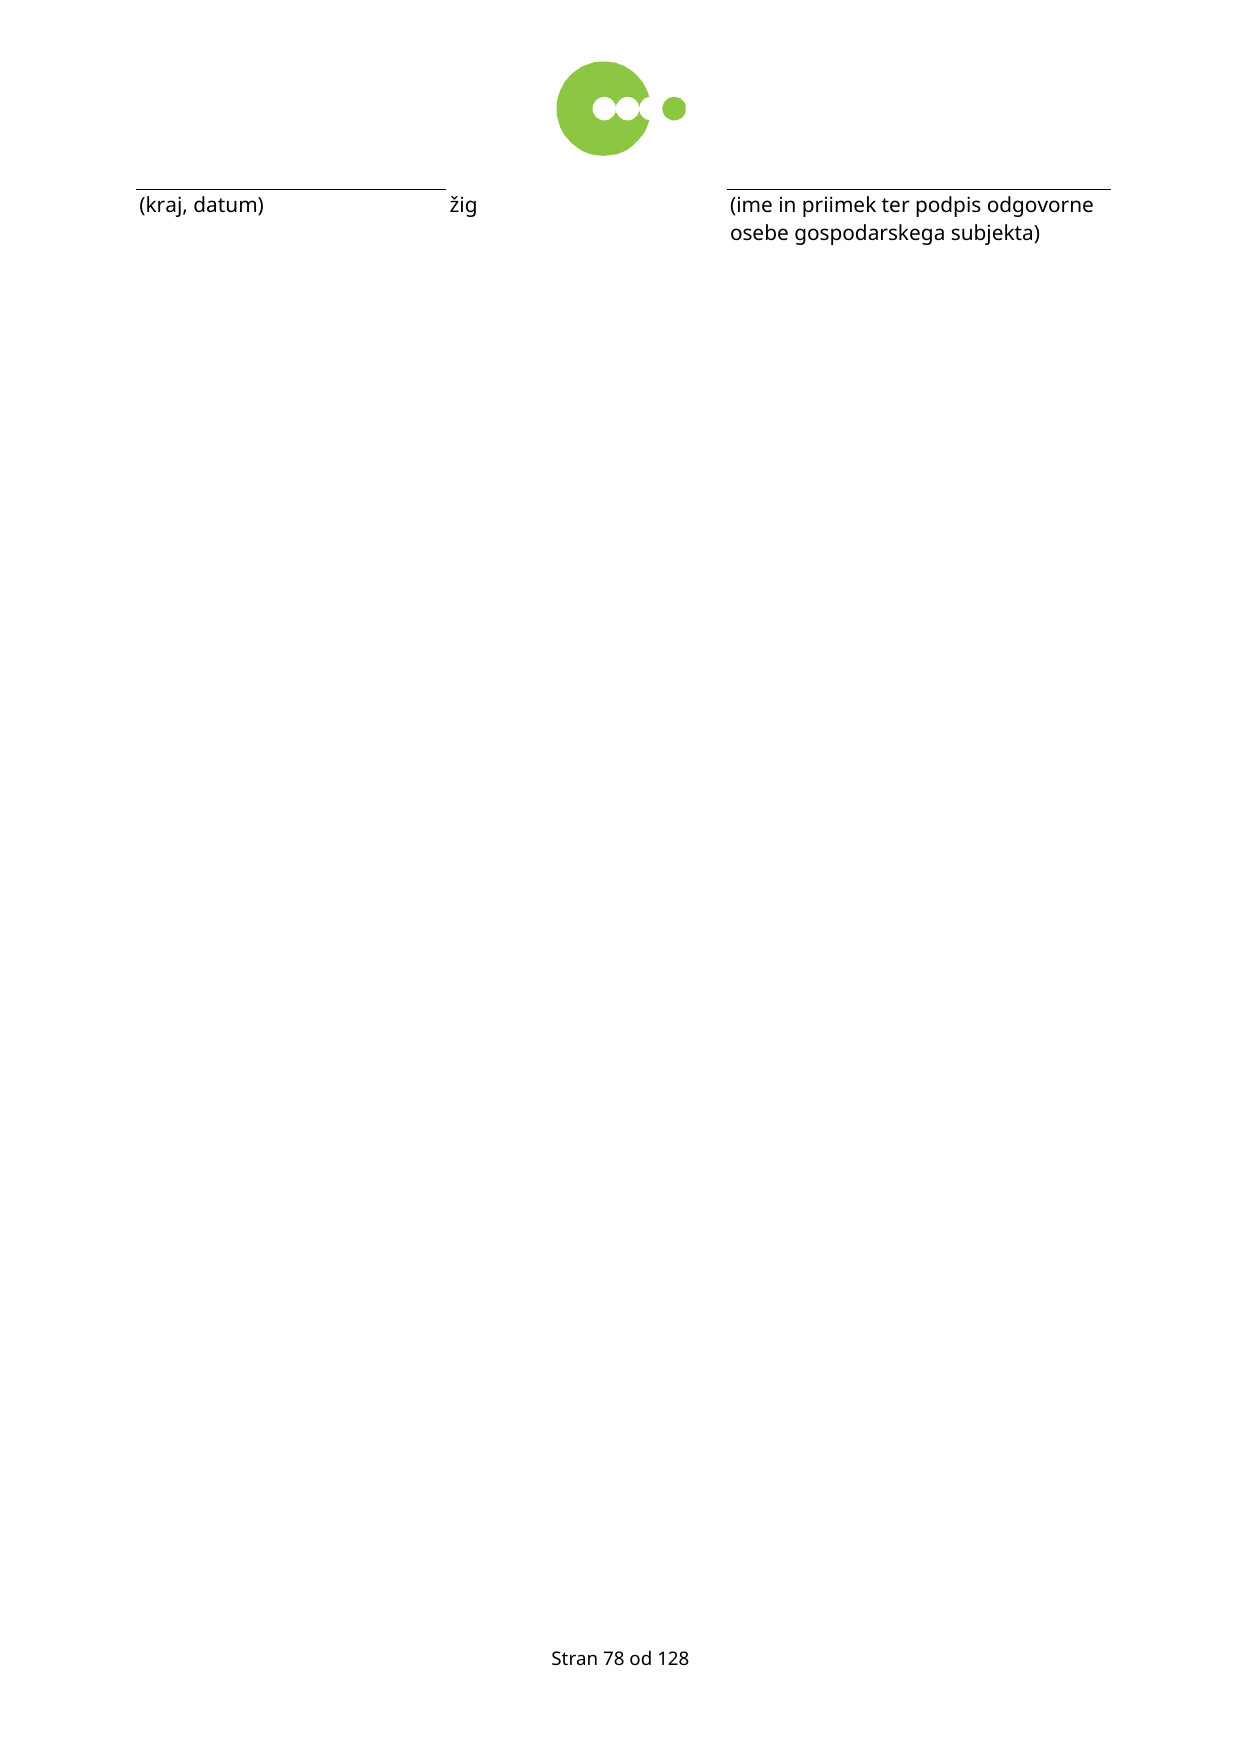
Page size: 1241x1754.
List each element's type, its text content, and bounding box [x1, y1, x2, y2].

table_cell (ime in priimek ter podpis odgovorne osebe gospodarskega subjekta) [727, 190, 1111, 247]
table_cell žig [446, 189, 727, 247]
table_cell (kraj, datum) [136, 190, 446, 247]
